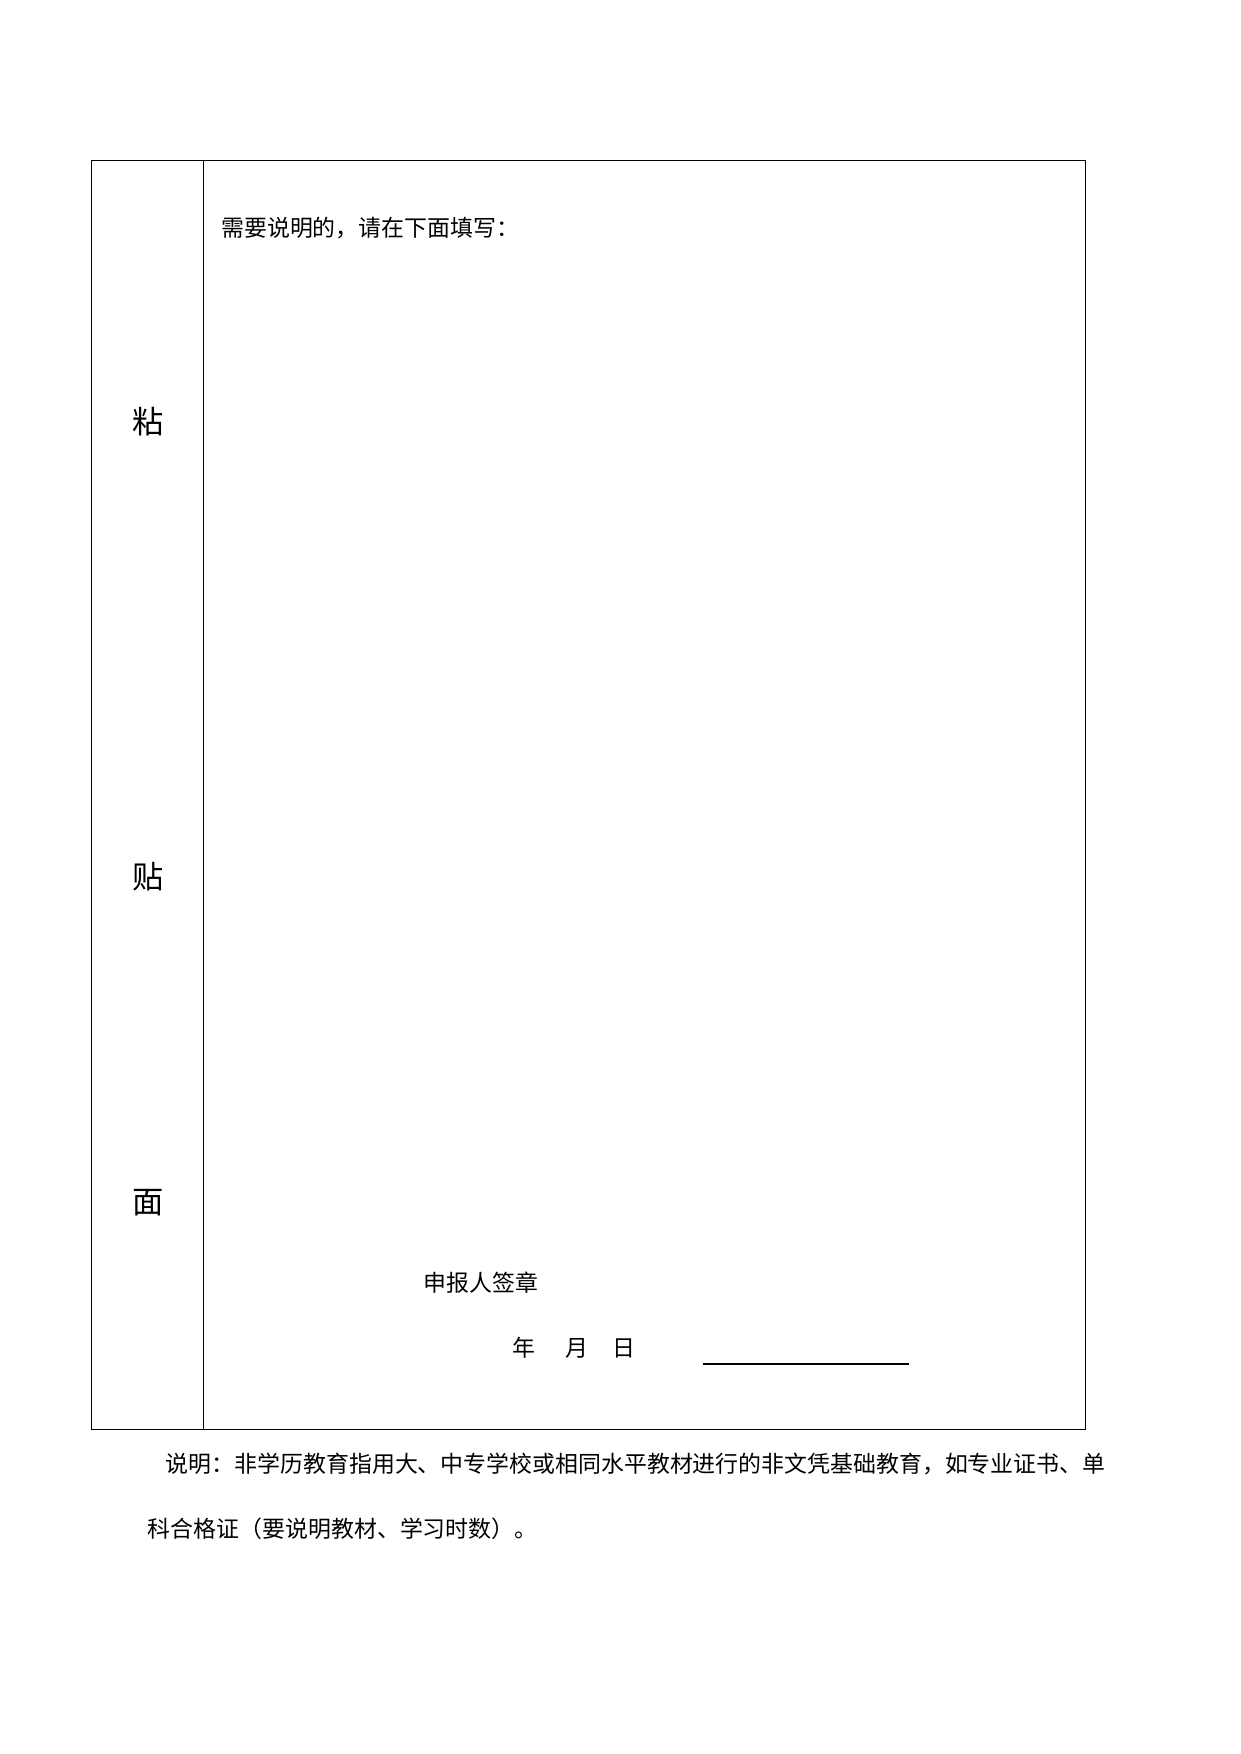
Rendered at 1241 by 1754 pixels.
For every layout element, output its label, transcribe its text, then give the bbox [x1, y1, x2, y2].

table_header 粘 贴 面 [92, 161, 203, 1429]
table_header 需要说明的，请在下面填写： 申报人签章 年 月 日 [204, 161, 1085, 1429]
text 说明：非学历教育指用大、中专学校或相同水平教材进行的非文凭基础教育，如专业证书、单科合格证（要说明教材、学习时数）。 [148, 1430, 1122, 1560]
